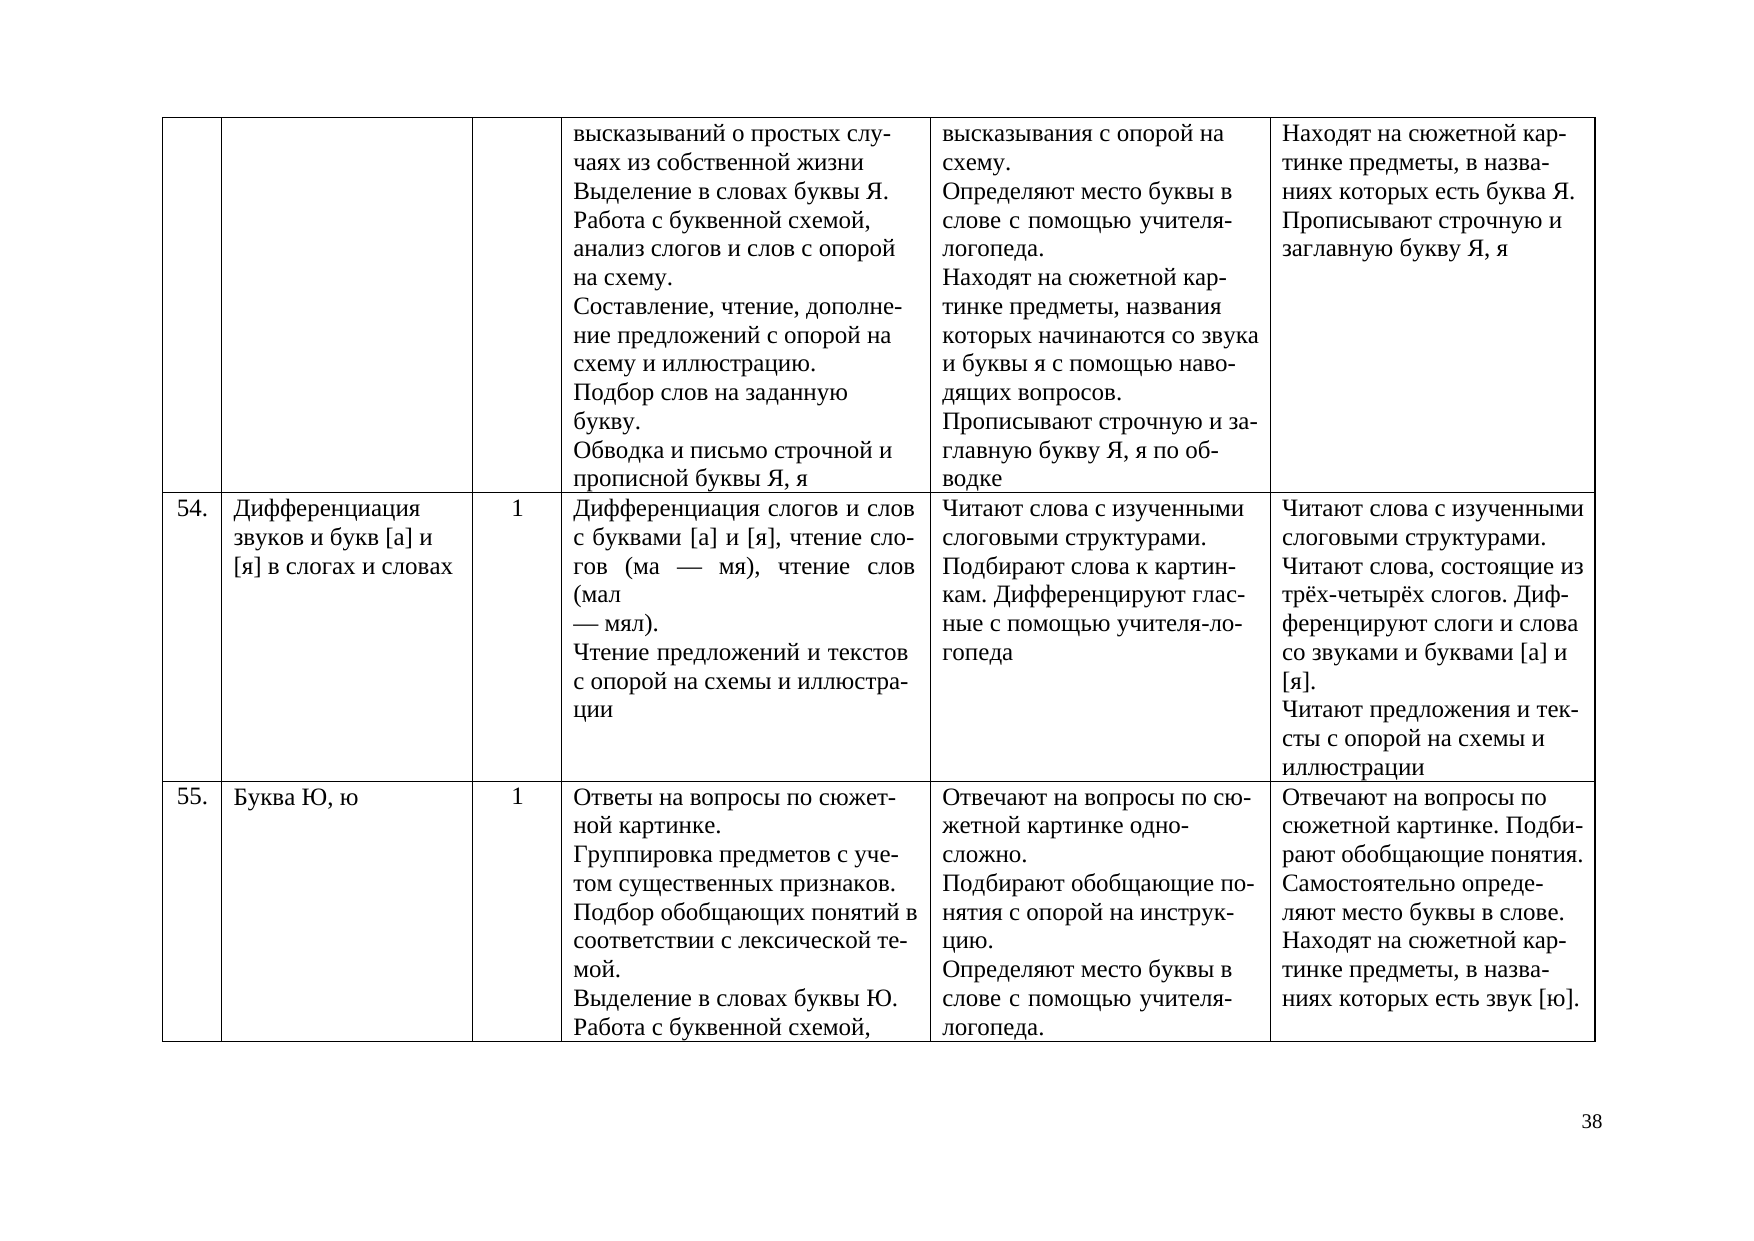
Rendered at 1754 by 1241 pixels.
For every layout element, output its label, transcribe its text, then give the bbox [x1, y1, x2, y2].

table_cell Буква Ю, ю [222, 782, 472, 1041]
table_cell Читают слова с изученными слоговыми структурами. Подбирают слова к картин- кам. Дифференцируют глас- ные с помощью учителя-ло- гопеда [931, 493, 1270, 781]
table_header [222, 118, 472, 492]
table_cell Читают слова с изученными слоговыми структурами. Читают слова, состоящие из трёх-четырёх слогов. Диф- ференцируют слоги и слова со звуками и буквами [а] и [я]. Читают предложения и тек- сты с опорой на схемы и иллюстрации [1271, 493, 1594, 781]
table_cell 55. [163, 782, 221, 1041]
table_cell Отвечают на вопросы по сюжетной картинке. Подби- рают обобщающие понятия. Самостоятельно опреде- ляют место буквы в слове. Находят на сюжетной кар- тинке предметы, в назва- ниях которых есть звук [ю]. [1271, 782, 1594, 1041]
table_header [473, 118, 561, 492]
table_cell 1 [473, 782, 561, 1041]
table_header высказываний о простых слу- чаях из собственной жизни Выделение в словах буквы Я. Работа с буквенной схемой, анализ слогов и слов с опорой на схему. Составление, чтение, дополне- ние предложений с опорой на схему и иллюстрацию. Подбор слов на заданную букву. Обводка и письмо строчной и прописной буквы Я, я [562, 118, 930, 492]
table_cell 1 [473, 493, 561, 781]
table_cell Ответы на вопросы по сюжет- ной картинке. Группировка предметов с уче- том существенных признаков. Подбор обобщающих понятий в соответствии с лексической те- мой. Выделение в словах буквы Ю. Работа с буквенной схемой, [562, 782, 930, 1041]
table_cell Дифференциация звуков и букв [а] и [я] в слогах и словах [222, 493, 472, 781]
table_cell 54. [163, 493, 221, 781]
table_header высказывания с опорой на схему. Определяют место буквы в слове с помощью учителя- логопеда. Находят на сюжетной кар- тинке предметы, названия которых начинаются со звука и буквы я с помощью наво- дящих вопросов. Прописывают строчную и за- главную букву Я, я по об- водке [931, 118, 1270, 492]
table_header Находят на сюжетной кар- тинке предметы, в назва- ниях которых есть буква Я. Прописывают строчную и заглавную букву Я, я [1271, 118, 1594, 492]
table_cell Отвечают на вопросы по сю- жетной картинке одно- сложно. Подбирают обобщающие по- нятия с опорой на инструк- цию. Определяют место буквы в слове с помощью учителя- логопеда. [931, 782, 1270, 1041]
table_header [163, 118, 221, 492]
table_cell Дифференциация слогов и слов с буквами [а] и [я], чтение сло- гов (ма — мя), чтение слов (мал — мял). Чтение предложений и текстов с опорой на схемы и иллюстра- ции [562, 493, 930, 781]
